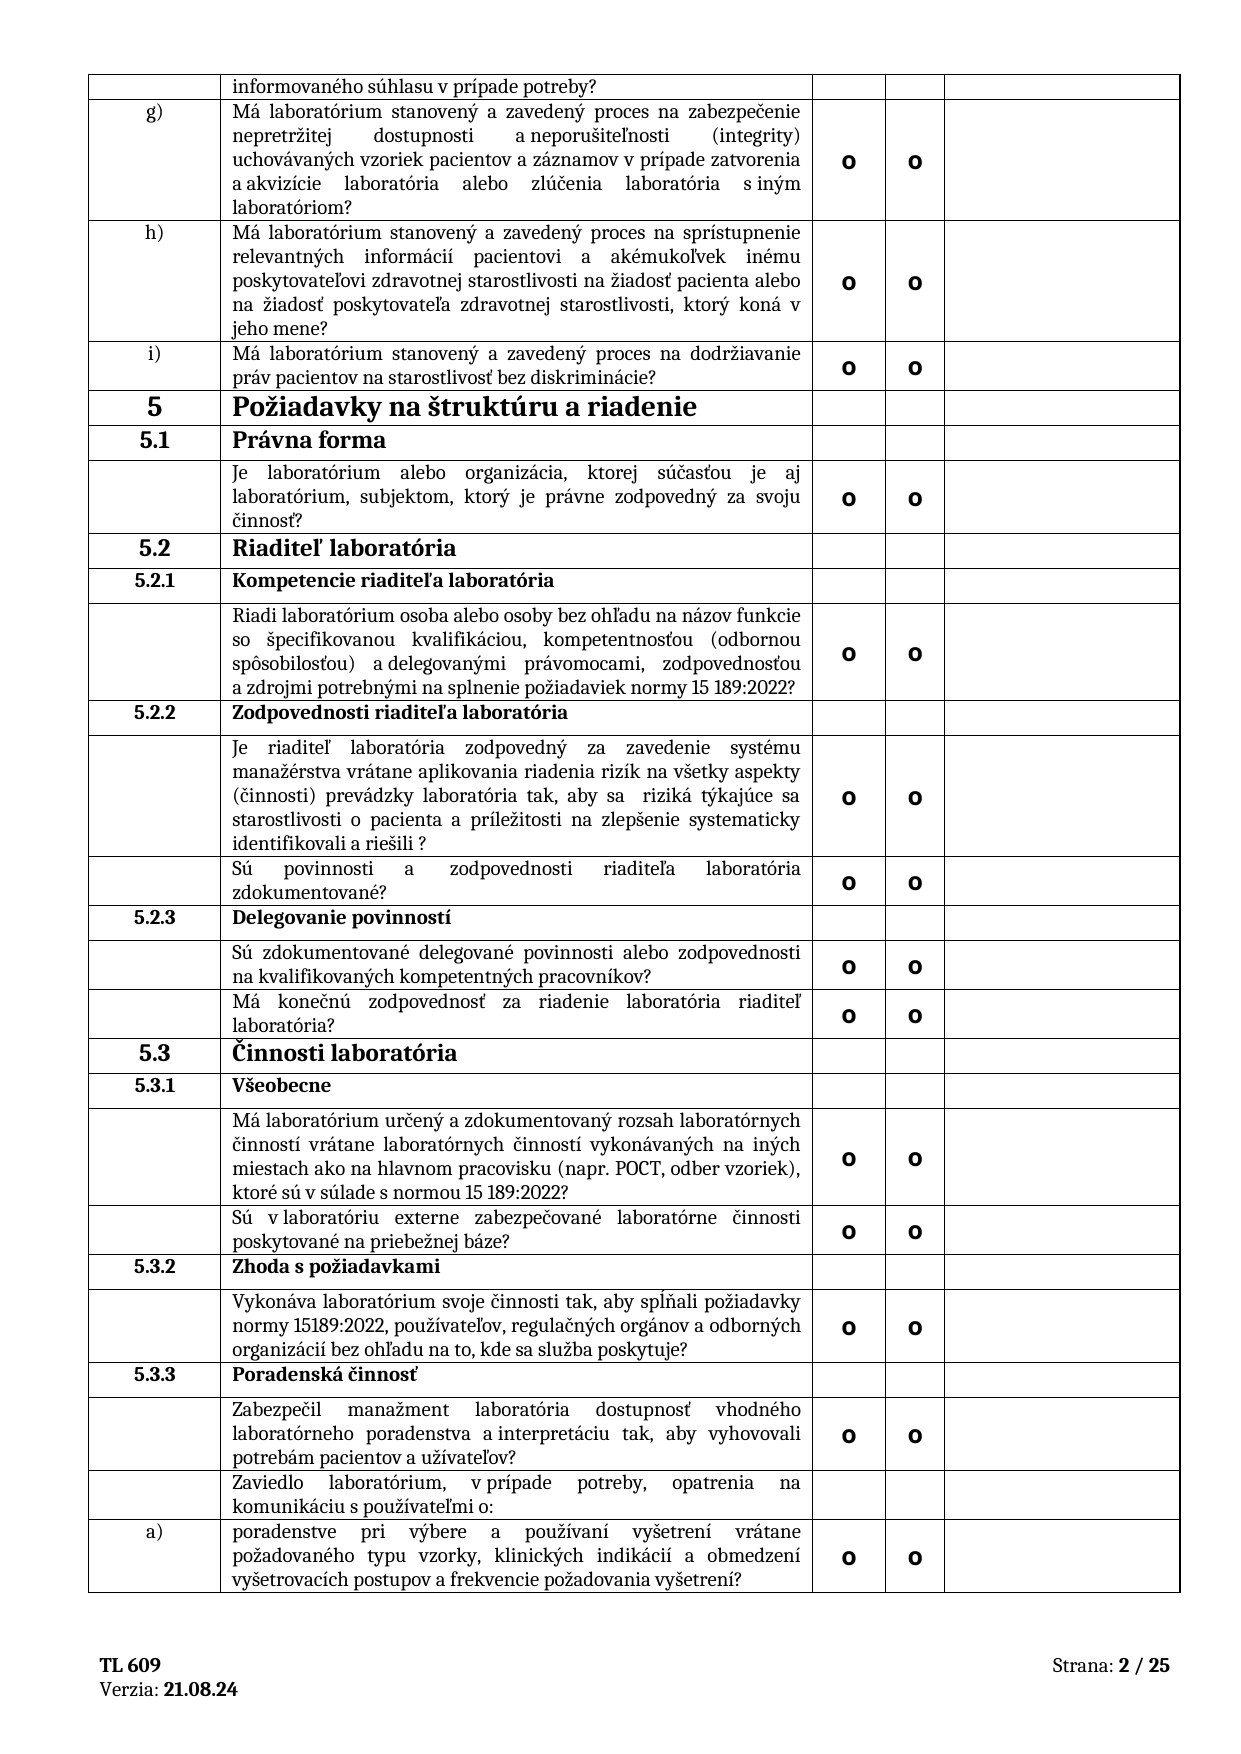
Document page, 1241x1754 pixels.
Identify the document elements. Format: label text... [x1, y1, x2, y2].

table_cell 5.3.3 [89, 1363, 220, 1397]
table_cell Má laboratórium stanovený a zavedený proces na zabezpečenie nepretržitej dostupnosti a neporušiteľnosti (integrity) uchovávaných vzoriek pacientov a záznamov v prípade zatvorenia a akvizície laboratória alebo zlúčenia laboratória s iným laboratóriom? [221, 100, 812, 220]
table_cell Sú zdokumentované delegované povinnosti alebo zodpovednosti na kvalifikovaných kompetentných pracovníkov? [221, 941, 812, 989]
table_cell [945, 1471, 1179, 1519]
table_cell [945, 100, 1179, 220]
table_cell Všeobecne [221, 1074, 812, 1108]
table_cell Právna forma [221, 426, 812, 460]
table_cell o [813, 1398, 885, 1470]
table_cell poradenstve pri výbere a používaní vyšetrení vrátane požadovaného typu vzorky, klinických indikácií a obmedzení vyšetrovacích postupov a frekvencie požadovania vyšetrení? [221, 1520, 812, 1592]
table_cell [89, 1109, 220, 1205]
table_cell o [813, 75, 885, 99]
table_cell [886, 701, 944, 735]
table_cell [89, 857, 220, 904]
table_cell [945, 534, 1179, 568]
table_cell Zabezpečil manažment laboratória dostupnosť vhodného laboratórneho poradenstva a interpretáciu tak, aby vyhovovali potrebám pacientov a užívateľov? [221, 1398, 812, 1470]
table_cell [945, 426, 1179, 460]
table_cell [945, 391, 1179, 424]
table_cell o [813, 221, 885, 341]
table_cell [886, 1039, 944, 1073]
table_cell Má laboratórium stanovený a zavedený proces na sprístupnenie relevantných informácií pacientovi a akémukoľvek inému poskytovateľovi zdravotnej starostlivosti na žiadosť pacienta alebo na žiadosť poskytovateľa zdravotnej starostlivosti, ktorý koná v jeho mene? [221, 221, 812, 341]
table_cell [89, 1290, 220, 1362]
table_cell 5.2.3 [89, 906, 220, 940]
table_cell o [886, 1520, 944, 1592]
table_cell o [813, 342, 885, 389]
table_cell [945, 1290, 1179, 1362]
table_cell o [813, 1520, 885, 1592]
table_cell [945, 906, 1179, 940]
table_cell [886, 569, 944, 603]
table_cell Riadi laboratórium osoba alebo osoby bez ohľadu na názov funkcie so špecifikovanou kvalifikáciou, kompetentnosťou (odbornou spôsobilosťou) a delegovanými právomocami, zodpovednosťou a zdrojmi potrebnými na splnenie požiadaviek normy 15 189:2022? [221, 604, 812, 700]
table_cell Zhoda s požiadavkami [221, 1255, 812, 1289]
table_cell o [813, 736, 885, 856]
table_cell 5.2.2 [89, 701, 220, 735]
table_cell Je riaditeľ laboratória zodpovedný za zavedenie systému manažérstva vrátane aplikovania riadenia rizík na všetky aspekty (činnosti) prevádzky laboratória tak, aby sa riziká týkajúce sa starostlivosti o pacienta a príležitosti na zlepšenie systematicky identifikovali a riešili ? [221, 736, 812, 856]
table_cell [886, 1255, 944, 1289]
table_cell [945, 461, 1179, 533]
table_cell [813, 569, 885, 603]
table_cell a) [89, 1520, 220, 1592]
table_cell [886, 1471, 944, 1519]
table_cell o [886, 100, 944, 220]
table_cell [813, 1363, 885, 1397]
table_cell [89, 604, 220, 700]
table_cell Kompetencie riaditeľa laboratória [221, 569, 812, 603]
table_cell o [886, 1398, 944, 1470]
table_cell [945, 990, 1179, 1038]
table_cell o [886, 604, 944, 700]
table_cell o [813, 1109, 885, 1205]
table_cell h) [89, 221, 220, 341]
table_cell o [886, 857, 944, 904]
table_cell [945, 1520, 1179, 1592]
table_cell [89, 461, 220, 533]
table_cell Vykonáva laboratórium svoje činnosti tak, aby spĺňali požiadavky normy 15189:2022, používateľov, regulačných orgánov a odborných organizácií bez ohľadu na to, kde sa služba poskytuje? [221, 1290, 812, 1362]
table_cell Delegovanie povinností [221, 906, 812, 940]
table_cell [945, 1363, 1179, 1397]
table_cell [89, 1206, 220, 1254]
table_cell o [886, 1109, 944, 1205]
table_cell o [813, 990, 885, 1038]
table_cell o [813, 1206, 885, 1254]
table_cell [813, 701, 885, 735]
table_cell [945, 701, 1179, 735]
table_cell Zodpovednosti riaditeľa laboratória [221, 701, 812, 735]
table_cell i) [89, 342, 220, 389]
table_cell [813, 1039, 885, 1073]
table_cell Má laboratórium určený a zdokumentovaný rozsah laboratórnych činností vrátane laboratórnych činností vykonávaných na iných miestach ako na hlavnom pracovisku (napr. POCT, odber vzoriek), ktoré sú v súlade s normou 15 189:2022? [221, 1109, 812, 1205]
table_cell [813, 1074, 885, 1108]
table_cell [89, 1398, 220, 1470]
table_cell 5.1 [89, 426, 220, 460]
table_cell [945, 1039, 1179, 1073]
table_cell [89, 736, 220, 856]
table_cell [89, 1471, 220, 1519]
table_cell f) [89, 75, 220, 99]
table_cell [886, 534, 944, 568]
table_cell [886, 1074, 944, 1108]
table_cell o [886, 736, 944, 856]
table_cell [945, 1074, 1179, 1108]
table_cell [945, 736, 1179, 856]
table_cell [886, 391, 944, 424]
table_cell o [886, 1290, 944, 1362]
table_cell [886, 906, 944, 940]
table_cell Požiadavky na štruktúru a riadenie [221, 391, 812, 424]
table_cell [945, 342, 1179, 389]
table_cell o [886, 221, 944, 341]
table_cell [221, 75, 812, 99]
table_cell o [813, 461, 885, 533]
table_cell [945, 569, 1179, 603]
table_cell Zaviedlo laboratórium, v prípade potreby, opatrenia na komunikáciu s používateľmi o: [221, 1471, 812, 1519]
table_cell [813, 906, 885, 940]
table_cell o [886, 990, 944, 1038]
table_cell [945, 1109, 1179, 1205]
table_cell [945, 75, 1179, 99]
table_cell Je laboratórium alebo organizácia, ktorej súčasťou je aj laboratórium, subjektom, ktorý je právne zodpovedný za svoju činnosť? [221, 461, 812, 533]
table_cell 5.3.1 [89, 1074, 220, 1108]
table_cell o [886, 75, 944, 99]
table_cell [813, 1471, 885, 1519]
table_cell 5.2.1 [89, 569, 220, 603]
table_cell o [886, 342, 944, 389]
table_cell o [813, 941, 885, 989]
table_cell o [813, 1290, 885, 1362]
table_cell o [813, 857, 885, 904]
table_cell o [813, 100, 885, 220]
table_cell [945, 604, 1179, 700]
table_cell [89, 990, 220, 1038]
table_cell 5.3.2 [89, 1255, 220, 1289]
table_cell Má laboratórium stanovený a zavedený proces na dodržiavanie práv pacientov na starostlivosť bez diskriminácie? [221, 342, 812, 389]
table_cell o [886, 941, 944, 989]
table_cell [89, 941, 220, 989]
table_cell Sú v laboratóriu externe zabezpečované laboratórne činnosti poskytované na priebežnej báze? [221, 1206, 812, 1254]
table_cell Riaditeľ laboratória [221, 534, 812, 568]
table_cell [886, 426, 944, 460]
table_cell [945, 857, 1179, 904]
table_cell [945, 1398, 1179, 1470]
table_cell o [886, 1206, 944, 1254]
table_cell [813, 534, 885, 568]
table_cell o [813, 604, 885, 700]
table_cell [813, 1255, 885, 1289]
table_cell [813, 391, 885, 424]
table_cell [945, 221, 1179, 341]
table_cell [945, 1255, 1179, 1289]
table_cell [945, 941, 1179, 989]
table_cell Má konečnú zodpovednosť za riadenie laboratória riaditeľ laboratória? [221, 990, 812, 1038]
table_cell g) [89, 100, 220, 220]
table_cell Sú povinnosti a zodpovednosti riaditeľa laboratória zdokumentované? [221, 857, 812, 904]
table_cell 5.3 [89, 1039, 220, 1073]
table_cell [886, 1363, 944, 1397]
table_cell [945, 1206, 1179, 1254]
table_cell Poradenská činnosť [221, 1363, 812, 1397]
table_cell 5 [89, 391, 220, 424]
table_cell [813, 426, 885, 460]
table_cell 5.2 [89, 534, 220, 568]
table_cell o [886, 461, 944, 533]
table_cell Činnosti laboratória [221, 1039, 812, 1073]
